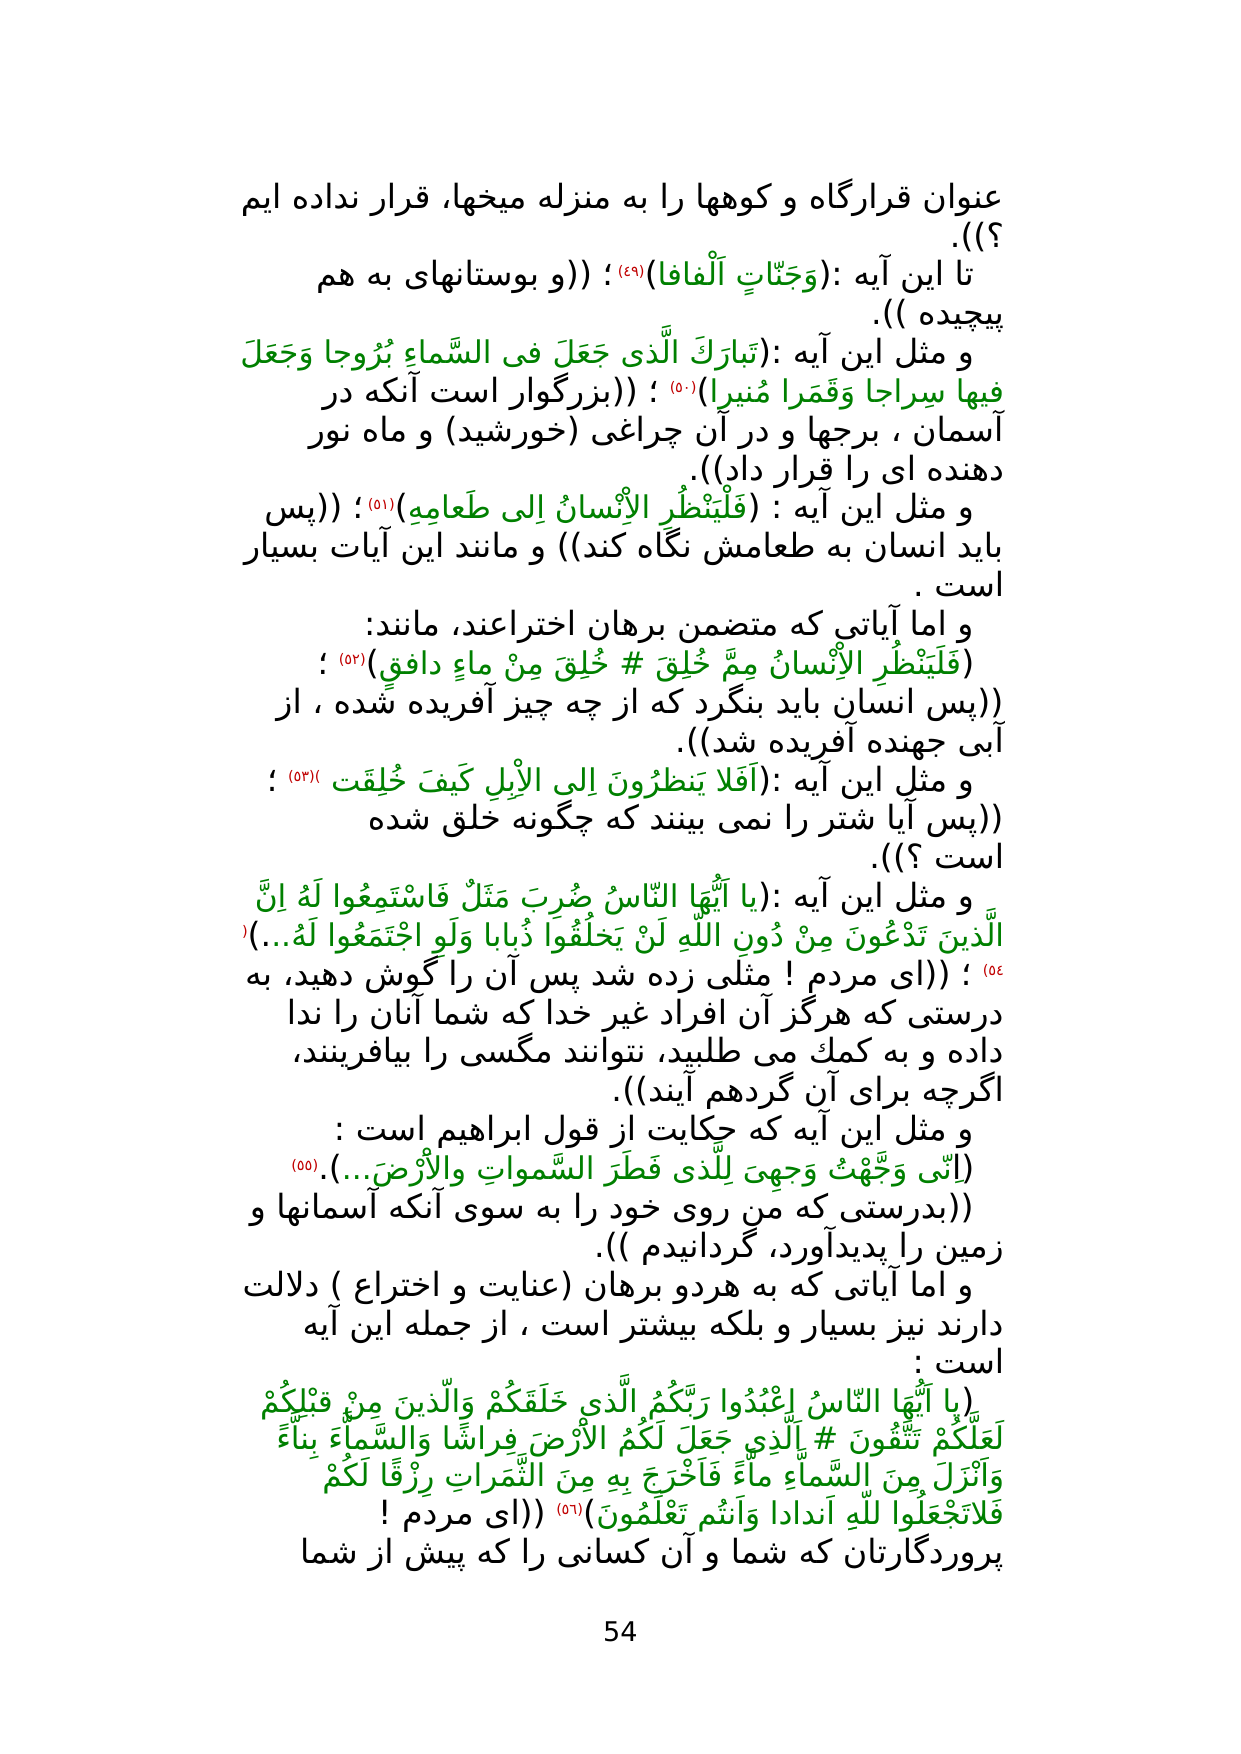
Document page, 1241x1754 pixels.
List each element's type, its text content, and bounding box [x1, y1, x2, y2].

text (اِنّى وَجَّهْتُ وَجهِىَ لِلَّذى فَطَرَ السَّمواتِ والاَْرْضَ...).(٥٥) [236, 1148, 1004, 1187]
text و مثل اين آيه :(تَبارَكَ الَّذى جَعَلَ فى السَّماءِ بُرُوجا وَجَعَلَ فيها سِراجا وَقَمَرا مُنيرا)(٥٠) ؛ ((بزرگوار است آنكه در آسمان ، برجها و در آن چراغى (خورشيد) و ماه نور دهنده اى را قرار داد)). [236, 333, 1004, 488]
text ((بدرستى كه من روى خود را به سوى آنكه آسمانها و زمين را پديدآورد، گردانيدم )). [236, 1187, 1004, 1265]
text و مثل اين آيه :(اَفَلا يَنظرُونَ اِلى الاِْبِلِ كَيفَ خُلِقَت )(٥٣) ؛ ((پس آيا شتر را نمى بينند كه چگونه خلق شده است ؟)). [236, 760, 1004, 877]
text و اما آياتى كه به هردو برهان (عنايت و اختراع ) دلالت دارند نيز بسيار و بلكه بيشتر است ، از جمله اين آيه است : [236, 1265, 1004, 1382]
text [236, 1382, 1004, 1571]
text تا اين آيه :(وَجَنّاتٍ اَلْفافا)(٤٩) ؛ ((و بوستانهاى به هم پيچيده )). [236, 255, 1004, 333]
text و اما آياتى كه متضمن برهان اختراعند، مانند: [236, 604, 1004, 643]
text و مثل اين آيه :(يا اَيُّهَا النّاسُ ضُرِبَ مَثَلٌ فَاسْتَمِعُوا لَهُ اِنَّ الَّذينَ تَدْعُونَ مِنْ دُونِ اللّهِ لَنْ يَخلُقُوا ذُبابا وَلَوِ اجْتَمَعُوا لَهُ...)(٥٤) ؛ ((اى مردم ! مثلى زده شد پس آن را گوش دهيد، به درستى كه هرگز آن افراد غير خدا كه شما آنان را ندا داده و به كمك مى طلبيد، نتوانند مگسى را بيافرينند، اگرچه براى آن گردهم آيند)). [236, 877, 1004, 1110]
text (فَلَيَنْظُرِ الاِْنْسانُ مِمَّ خُلِقَ # خُلِقَ مِنْ ماءٍ دافقٍ)(٥٢) ؛ ((پس انسان بايد بنگرد كه از چه چيز آفريده شده ، از آبى جهنده آفريده شد)). [236, 643, 1004, 760]
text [236, 177, 1004, 255]
text و مثل اين آيه كه حكايت از قول ابراهيم است : [236, 1110, 1004, 1148]
text و مثل اين آيه : (فَلْيَنْظُرِ الاِْنْسانُ اِلى طَعامِهِ)(٥١) ؛ ((پس بايد انسان به طعامش نگاه كند)) و مانند اين آيات بسيار است . [236, 488, 1004, 604]
